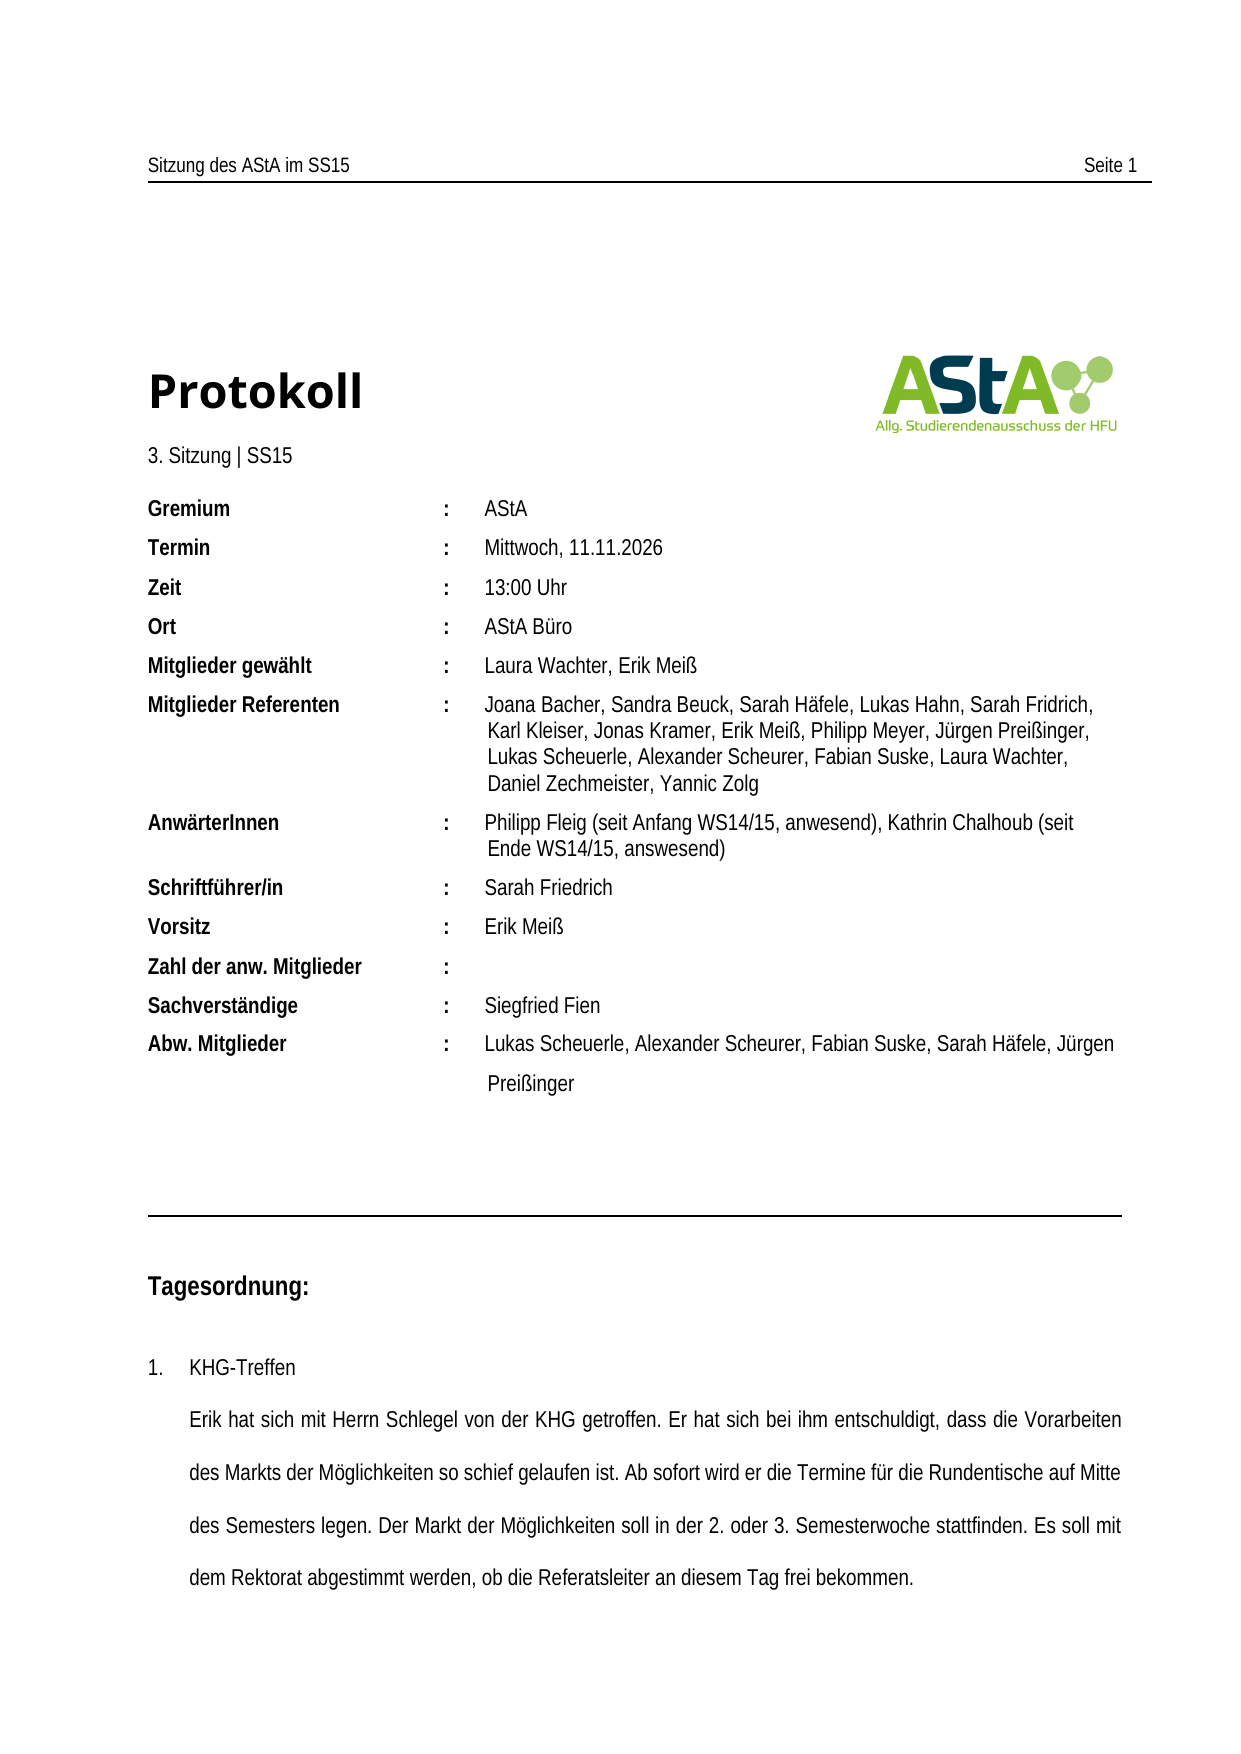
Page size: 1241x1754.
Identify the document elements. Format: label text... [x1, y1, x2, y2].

text Zahl der anw. Mitglieder : [148, 953, 1122, 979]
text Gremium : AStA [148, 494, 870, 521]
list KHG-Treffen [148, 1353, 1122, 1380]
text Erik hat sich mit Herrn Schlegel von der KHG getroffen. Er hat sich bei ihm entschuldigt, dass die Vorarbeiten des Markts der Möglichkeiten so schief gelaufen ist. Ab sofort wird er die Termine für die Rundentische auf Mitte des Semesters legen. Der Markt der Möglichkeiten soll in der 2. oder 3. Semesterwoche stattfinden. Es soll mit dem Rektorat abgestimmt werden, ob die Referatsleiter an diesem Tag frei bekommen. [189, 1406, 1122, 1591]
text Vorsitz : Erik Meiß [148, 913, 1122, 939]
text Zeit : 13:00 Uhr [148, 573, 1122, 600]
text Schriftführer/in : Sarah Friedrich [148, 874, 1122, 900]
text Tagesordnung: [148, 1270, 1122, 1301]
text Abw. Mitglieder : Lukas Scheuerle, Alexander Scheurer, Fabian Suske, Sarah Häfele, Jürgen Preißinger [148, 1030, 1122, 1096]
text 3. Sitzung | SS15 [148, 442, 870, 468]
text AnwärterInnen : Philipp Fleig (seit Anfang WS14/15, anwesend), Kathrin Chalhoub (seit Ende WS14/15, answesend) [148, 808, 1122, 861]
text Ort : AStA Büro [148, 613, 1122, 639]
text Mitglieder Referenten : Joana Bacher, Sandra Beuck, Sarah Häfele, Lukas Hahn, Sarah Fridrich, Karl Kleiser, Jonas Kramer, Erik Meiß, Philipp Meyer, Jürgen Preißinger, Lukas Scheuerle, Alexander Scheurer, Fabian Suske, Laura Wachter, Daniel Zechmeister, Yannic Zolg [148, 691, 1122, 796]
text Mitglieder gewählt : Laura Wachter, Erik Meiß [148, 652, 1122, 678]
picture [870, 272, 1123, 525]
text Sachverständige : Siegfried Fien [148, 992, 1122, 1018]
text Protokoll [148, 359, 870, 423]
text Termin : Mittwoch, 02.04.2015 [148, 534, 1122, 560]
